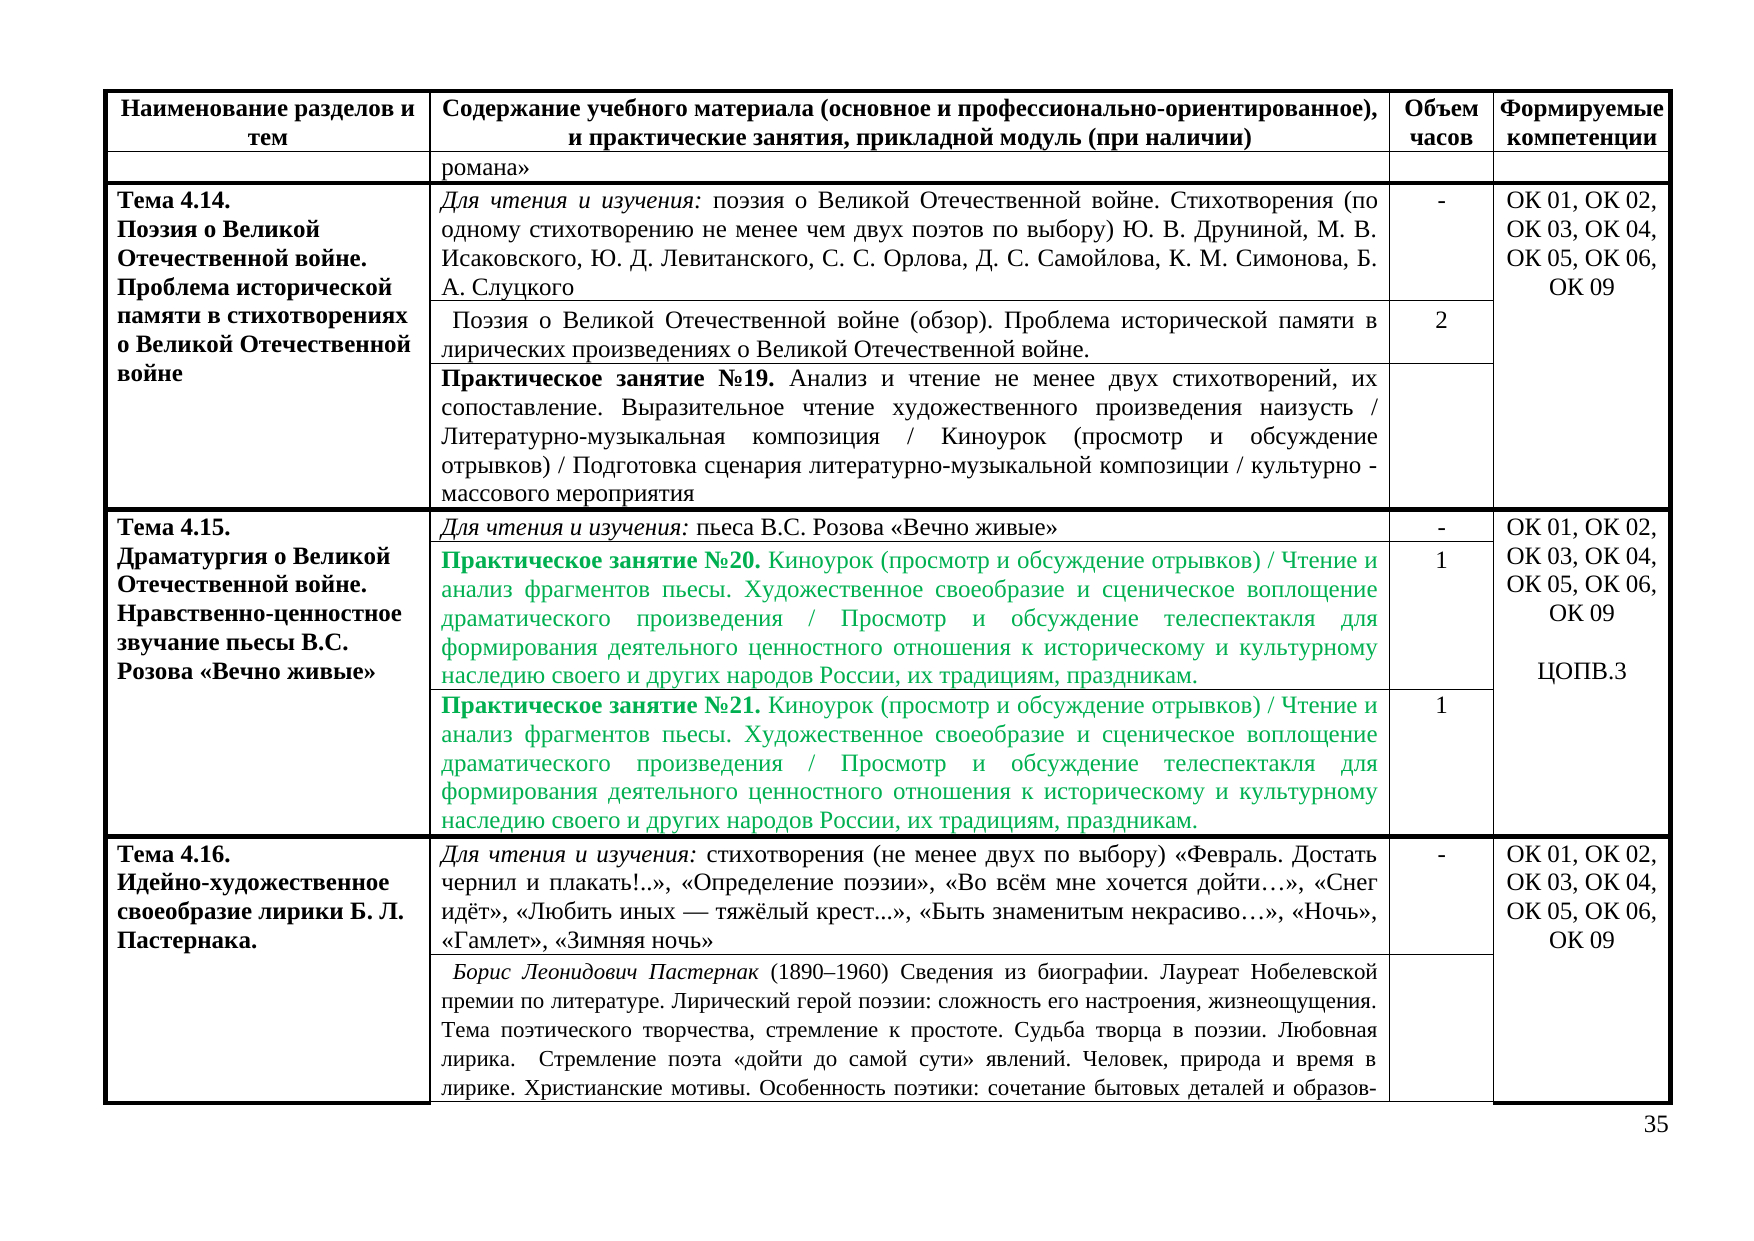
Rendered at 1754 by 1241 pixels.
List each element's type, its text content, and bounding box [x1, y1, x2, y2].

table_cell Для чтения и изучения: стихотворения (не менее двух по выбору) «Февраль. Достать чернил и плакать!..», «Определение поэзии», «Во всём мне хочется дойти…», «Снег идёт», «Любить иных — тяжёлый крест...», «Быть знаменитым некрасиво…», «Ночь», «Гамлет», «Зимняя ночь» [431, 839, 1389, 954]
table_cell [1390, 364, 1493, 507]
table_cell 1 [1390, 542, 1493, 689]
table_cell - [1390, 839, 1493, 954]
table_cell Для чтения и изучения: пьеса В.С. Розова «Вечно живые» [431, 512, 1389, 541]
table_cell Для чтения и изучения: поэзия о Великой Отечественной войне. Стихотворения (по одному стихотворению не менее чем двух поэтов по выбору) Ю. В. Друниной, М. В. Исаковского, Ю. Д. Левитанского, С. С. Орлова, Д. С. Самойлова, К. М. Симонова, Б. А. Слуцкого [431, 185, 1389, 300]
table_cell Тема 4.16. Идейно-художественное своеобразие лирики Б. Л. Пастернака. [108, 839, 429, 1101]
table_cell - [1390, 512, 1493, 541]
table_cell [1390, 955, 1493, 1101]
table_cell Практическое занятие №19. Анализ и чтение не менее двух стихотворений, их сопоставление. Выразительное чтение художественного произведения наизусть / Литературно-музыкальная композиция / Киноурок (просмотр и обсуждение отрывков) / Подготовка сценария литературно-музыкальной композиции / культурно - массового мероприятия [431, 364, 1389, 507]
table_cell 1 [1390, 690, 1493, 834]
table_cell 1 [1390, 152, 1493, 181]
table_cell Тема 4.14. Поэзия о Великой Отечественной войне. Проблема исторической памяти в стихотворениях о Великой Отечественной войне [108, 185, 429, 507]
table_cell ОК 01, ОК 02, ОК 03, ОК 04, ОК 05, ОК 06, ОК 09 ЦОПВ.3 [1494, 512, 1668, 834]
table_cell Практическое занятие №21. Киноурок (просмотр и обсуждение отрывков) / Чтение и анализ фрагментов пьесы. Художественное своеобразие и сценическое воплощение драматического произведения / Просмотр и обсуждение телеспектакля для формирования деятельного ценностного отношения к историческому и культурному наследию своего и других народов России, их традициям, праздникам. [431, 690, 1389, 834]
table_cell Поэзия о Великой Отечественной войне (обзор). Проблема исторической памяти в лирических произведениях о Великой Отечественной войне. [431, 301, 1389, 362]
table_cell ОК 01, ОК 02, ОК 03, ОК 04, ОК 05, ОК 06, ОК 09 [1494, 185, 1668, 507]
table_header Объем часов [1390, 93, 1493, 151]
table_header Формируемые компетенции [1494, 93, 1668, 151]
table_cell Тема 4.15. Драматургия о Великой Отечественной войне. Нравственно-ценностное звучание пьесы В.С. Розова «Вечно живые» [108, 512, 429, 834]
table_header Наименование разделов и тем [108, 93, 429, 151]
table_cell 2 [1390, 301, 1493, 362]
table_header Содержание учебного материала (основное и профессионально-ориентированное), и практические занятия, прикладной модуль (при наличии) [431, 93, 1389, 151]
table_cell Практическое занятие №20. Киноурок (просмотр и обсуждение отрывков) / Чтение и анализ фрагментов пьесы. Художественное своеобразие и сценическое воплощение драматического произведения / Просмотр и обсуждение телеспектакля для формирования деятельного ценностного отношения к историческому и культурному наследию своего и других народов России, их традициям, праздникам. [431, 542, 1389, 689]
table_cell ОК 01, ОК 02, ОК 03, ОК 04, ОК 05, ОК 06, ОК 09 [1494, 839, 1668, 1101]
table_cell - [1390, 185, 1493, 300]
